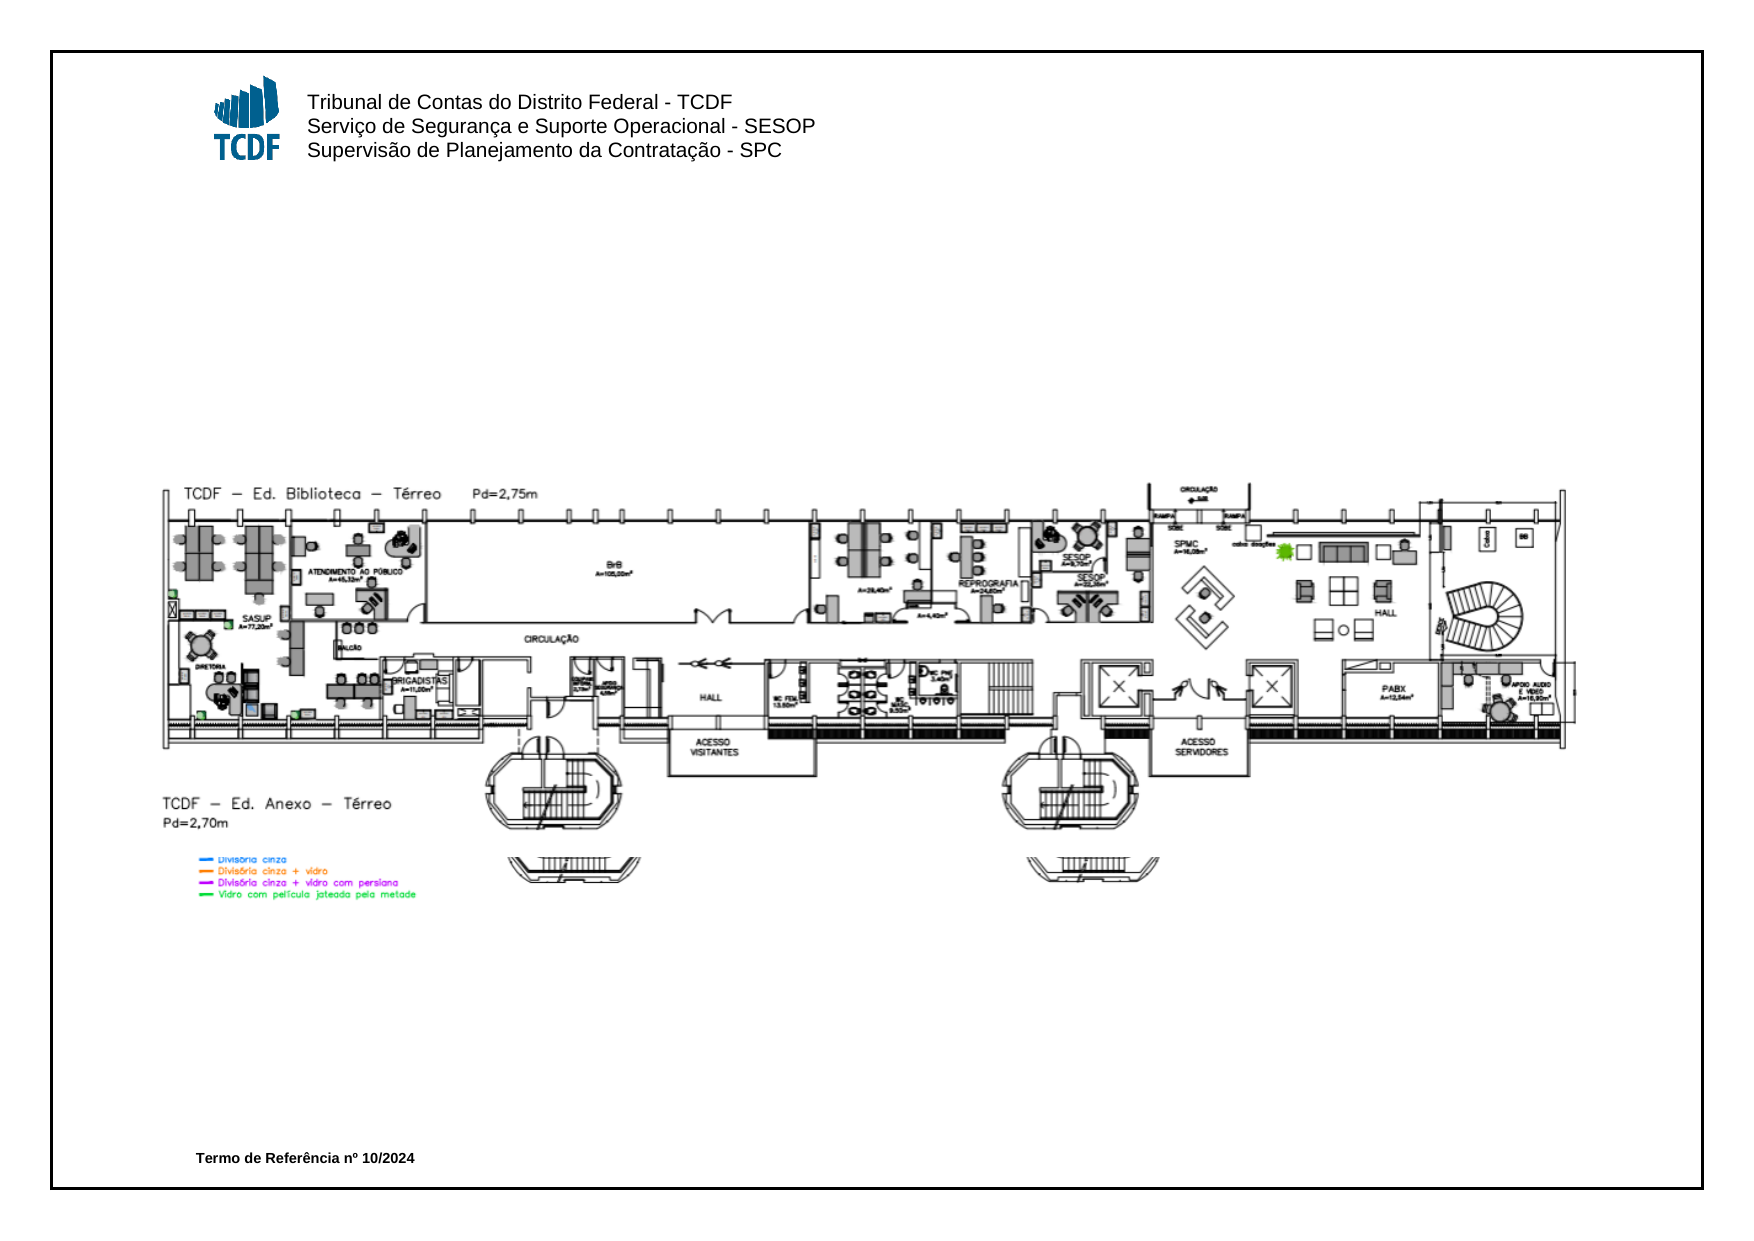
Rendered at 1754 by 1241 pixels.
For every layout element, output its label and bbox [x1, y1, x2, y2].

picture [135, 383, 1616, 937]
picture [202, 73, 291, 162]
